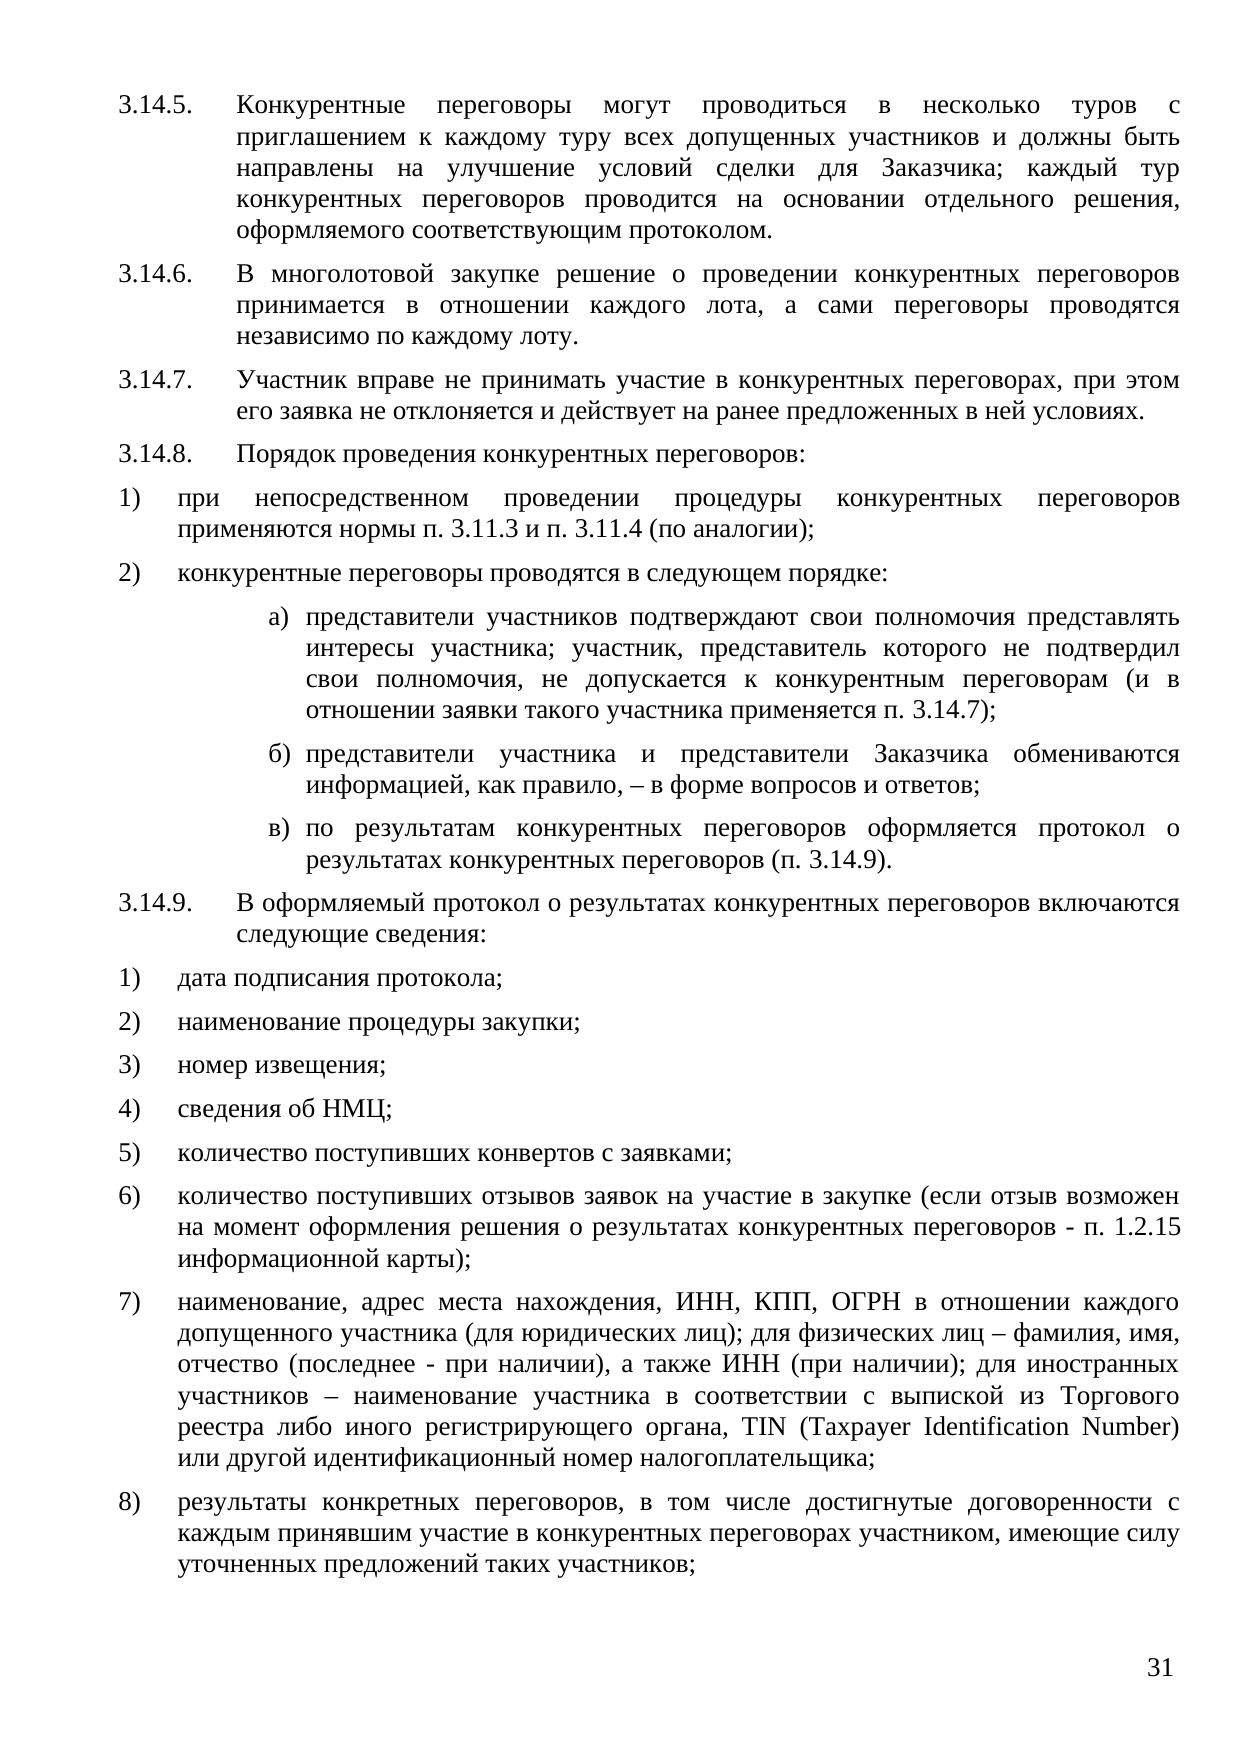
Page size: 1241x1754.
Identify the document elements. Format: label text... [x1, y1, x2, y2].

text номер извещения; [118, 1048, 1181, 1079]
text В многолотовой закупке решение о проведении конкурентных переговоров принимается в отношении каждого лота, а сами переговоры проводятся независимо по каждому лоту. [118, 257, 1181, 350]
text количество поступивших конвертов с заявками; [118, 1136, 1181, 1167]
text представители участников подтверждают свои полномочия представлять интересы участника; участник, представитель которого не подтвердил свои полномочия, не допускается к конкурентным переговорам (и в отношении заявки такого участника применяется п. 3.14.7); [268, 600, 1181, 724]
text Участник вправе не принимать участие в конкурентных переговорах, при этом его заявка не отклоняется и действует на ранее предложенных в ней условиях. [118, 363, 1181, 425]
text наименование процедуры закупки; [118, 1005, 1181, 1036]
text Порядок проведения конкурентных переговоров: [118, 438, 1181, 469]
text Конкурентные переговоры могут проводиться в несколько туров с приглашением к каждому туру всех допущенных участников и должны быть направлены на улучшение условий сделки для Заказчика; каждый тур конкурентных переговоров проводится на основании отдельного решения, оформляемого соответствующим протоколом. [118, 89, 1181, 244]
text представители участника и представители Заказчика обмениваются информацией, как правило, – в форме вопросов и ответов; [268, 737, 1181, 799]
text сведения об НМЦ; [118, 1092, 1181, 1123]
text по результатам конкурентных переговоров оформляется протокол о результатах конкурентных переговоров (п. 3.14.9). [268, 812, 1181, 874]
text наименование, адрес места нахождения, ИНН, КПП, ОГРН в отношении каждого допущенного участника (для юридических лиц); для физических лиц – фамилия, имя, отчество (последнее - при наличии), а также ИНН (при наличии); для иностранных участников – наименование участника в соответствии с выпиской из Торгового реестра либо иного регистрирующего органа, TIN (Taxpayer Identification Number) или другой идентификационный номер налогоплательщика; [118, 1285, 1181, 1472]
text В оформляемый протокол о результатах конкурентных переговоров включаются следующие сведения: [118, 886, 1181, 949]
text при непосредственном проведении процедуры конкурентных переговоров применяются нормы п. 3.11.3 и п. 3.11.4 (по аналогии); [118, 481, 1181, 543]
text количество поступивших отзывов заявок на участие в закупке (если отзыв возможен на момент оформления решения о результатах конкурентных переговоров - п. 1.2.15 информационной карты); [118, 1179, 1181, 1273]
text результаты конкретных переговоров, в том числе достигнутые договоренности с каждым принявшим участие в конкурентных переговорах участником, имеющие силу уточненных предложений таких участников; [118, 1485, 1181, 1578]
text конкурентные переговоры проводятся в следующем порядке: [118, 556, 1181, 587]
text дата подписания протокола; [118, 961, 1181, 992]
